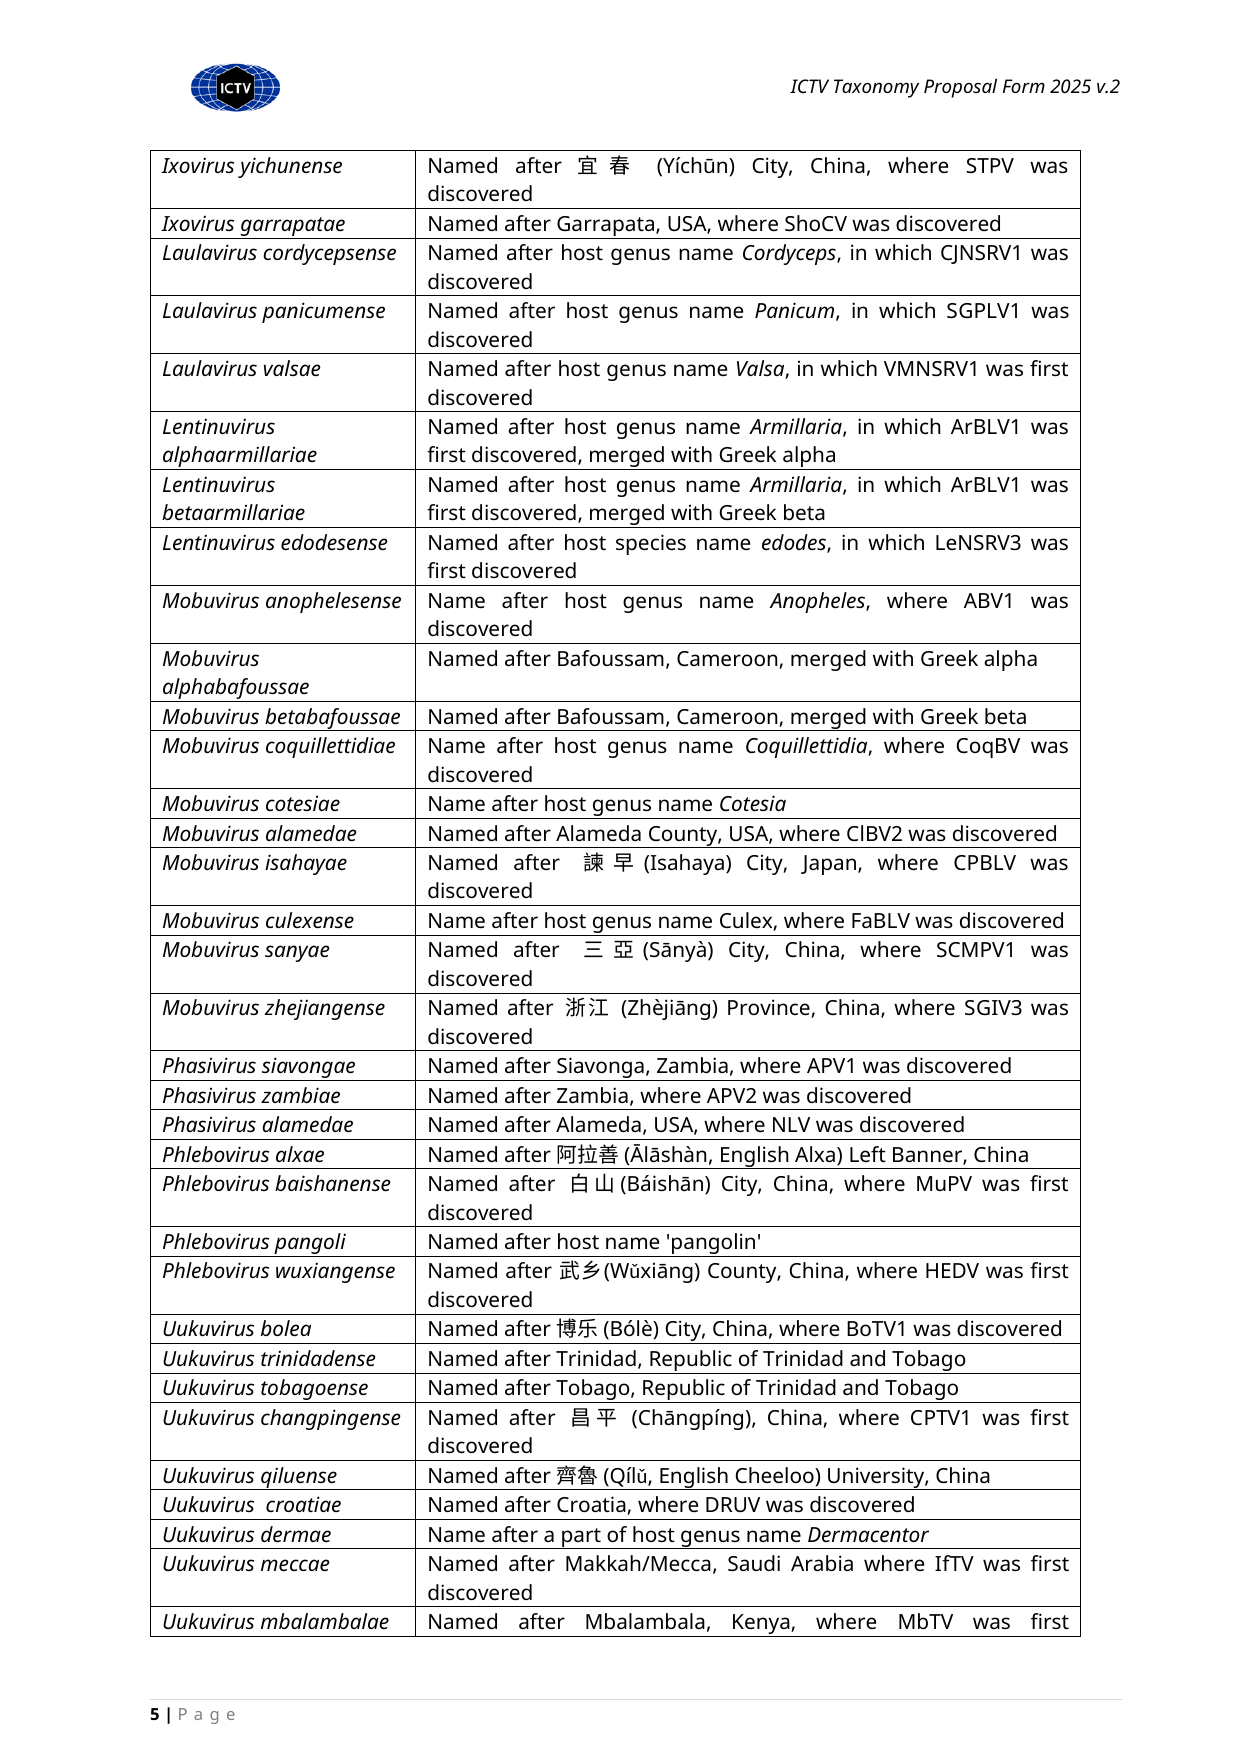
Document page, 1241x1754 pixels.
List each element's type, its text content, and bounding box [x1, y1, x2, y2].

table_cell Mobuvirus anophelesense [151, 586, 415, 643]
picture [190, 56, 282, 113]
table_cell Mobuvirus sanyae [151, 936, 415, 992]
table_cell Uukuvirus qiluense [151, 1461, 415, 1489]
table_cell Uukuvirus changpingense [151, 1403, 415, 1460]
table_cell Named after Zambia, where APV2 was discovered [416, 1081, 1080, 1109]
table_cell Named after host genus name Armillaria, in which ArBLV1 was first discovered, merged with Greek alpha [416, 412, 1080, 469]
table_cell Named after host genus name Cordyceps, in which CJNSRV1 was discovered [416, 239, 1080, 295]
table_cell Lentinuvirus alphaarmillariae [151, 412, 415, 469]
table_cell Named after Bafoussam, Cameroon, merged with Greek beta [416, 702, 1080, 730]
table_cell Name after a part of host genus name Dermacentor [416, 1520, 1080, 1548]
table_cell Named after host species name edodes, in which LeNSRV3 was first discovered [416, 528, 1080, 585]
table_cell Named after 武乡(Wǔxiāng) County, China, where HEDV was first discovered [416, 1257, 1080, 1313]
table_cell Named after 博乐 (Bólè) City, China, where BoTV1 was discovered [416, 1315, 1080, 1343]
table_cell Phlebovirus baishanense [151, 1169, 415, 1226]
table_cell Named after 浙江 (Zhèjiāng) Province, China, where SGIV3 was discovered [416, 994, 1080, 1050]
table_cell Name after host genus name Coquillettidia, where CoqBV was discovered [416, 731, 1080, 788]
table_cell Named after Croatia, where DRUV was discovered [416, 1490, 1080, 1519]
table_cell Laulavirus valsae [151, 354, 415, 411]
table_cell Named after 齊魯 (Qílǔ, English Cheeloo) University, China [416, 1461, 1080, 1489]
table_cell Named after 昌平 (Chāngpíng), China, where CPTV1 was first discovered [416, 1403, 1080, 1460]
table_cell Named after 白山(Báishān) City, China, where MuPV was first discovered [416, 1169, 1080, 1226]
table_cell Laulavirus cordycepsense [151, 239, 415, 295]
table_cell Ixovirus yichunense [151, 151, 415, 208]
table_cell Named after Makkah/Mecca, Saudi Arabia where IfTV was first discovered [416, 1549, 1080, 1606]
table_cell Mobuvirus cotesiae [151, 789, 415, 818]
table_cell Uukuvirus trinidadense [151, 1344, 415, 1372]
table_cell Named after 三亞(Sānyà) City, China, where SCMPV1 was discovered [416, 936, 1080, 992]
table_cell Named after Bafoussam, Cameroon, merged with Greek alpha [416, 644, 1080, 701]
table_cell Mobuvirus coquillettidiae [151, 731, 415, 788]
table_cell Uukuvirus tobagoense [151, 1374, 415, 1402]
table_cell Named after host genus name Armillaria, in which ArBLV1 was first discovered, merged with Greek beta [416, 470, 1080, 527]
table_cell Uukuvirus meccae [151, 1549, 415, 1606]
table_cell Named after 諫早(Isahaya) City, Japan, where CPBLV was discovered [416, 848, 1080, 905]
table_cell Mobuvirus alamedae [151, 819, 415, 847]
table_cell Named after Alameda County, USA, where ClBV2 was discovered [416, 819, 1080, 847]
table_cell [416, 1607, 1080, 1636]
table_cell Name after host genus name Culex, where FaBLV was discovered [416, 906, 1080, 934]
table_cell Ixovirus garrapatae [151, 209, 415, 237]
table_cell Uukuvirus bolea [151, 1315, 415, 1343]
table_cell Mobuvirus culexense [151, 906, 415, 934]
table_cell Uukuvirus croatiae [151, 1490, 415, 1519]
table_cell Uukuvirus dermae [151, 1520, 415, 1548]
table_cell Named after Alameda, USA, where NLV was discovered [416, 1110, 1080, 1139]
table_cell Named after宜春 (Yíchūn) City, China, where STPV was discovered [416, 151, 1080, 208]
table_cell Named after Siavonga, Zambia, where APV1 was discovered [416, 1051, 1080, 1080]
table_cell Phasivirus zambiae [151, 1081, 415, 1109]
table_cell Phasivirus siavongae [151, 1051, 415, 1080]
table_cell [151, 1607, 415, 1636]
table_cell Named after host name 'pangolin' [416, 1227, 1080, 1256]
table_cell Phlebovirus wuxiangense [151, 1257, 415, 1313]
table_cell Mobuvirus alphabafoussae [151, 644, 415, 701]
table_cell Named after 阿拉善 (Ālāshàn, English Alxa) Left Banner, China [416, 1140, 1080, 1168]
table_cell Name after host genus name Cotesia [416, 789, 1080, 818]
table_cell Lentinuvirus betaarmillariae [151, 470, 415, 527]
table_cell Phlebovirus pangoli [151, 1227, 415, 1256]
table_cell Mobuvirus betabafoussae [151, 702, 415, 730]
table_cell Named after Garrapata, USA, where ShoCV was discovered [416, 209, 1080, 237]
table_cell Name after host genus name Anopheles, where ABV1 was discovered [416, 586, 1080, 643]
table_cell Lentinuvirus edodesense [151, 528, 415, 585]
table_cell Phasivirus alamedae [151, 1110, 415, 1139]
table_cell Mobuvirus zhejiangense [151, 994, 415, 1050]
table_cell Named after host genus name Panicum, in which SGPLV1 was discovered [416, 296, 1080, 353]
table_cell Mobuvirus isahayae [151, 848, 415, 905]
table_cell Named after Trinidad, Republic of Trinidad and Tobago [416, 1344, 1080, 1372]
table_cell Named after host genus name Valsa, in which VMNSRV1 was first discovered [416, 354, 1080, 411]
table_cell Laulavirus panicumense [151, 296, 415, 353]
table_cell Named after Tobago, Republic of Trinidad and Tobago [416, 1374, 1080, 1402]
table_cell Phlebovirus alxae [151, 1140, 415, 1168]
